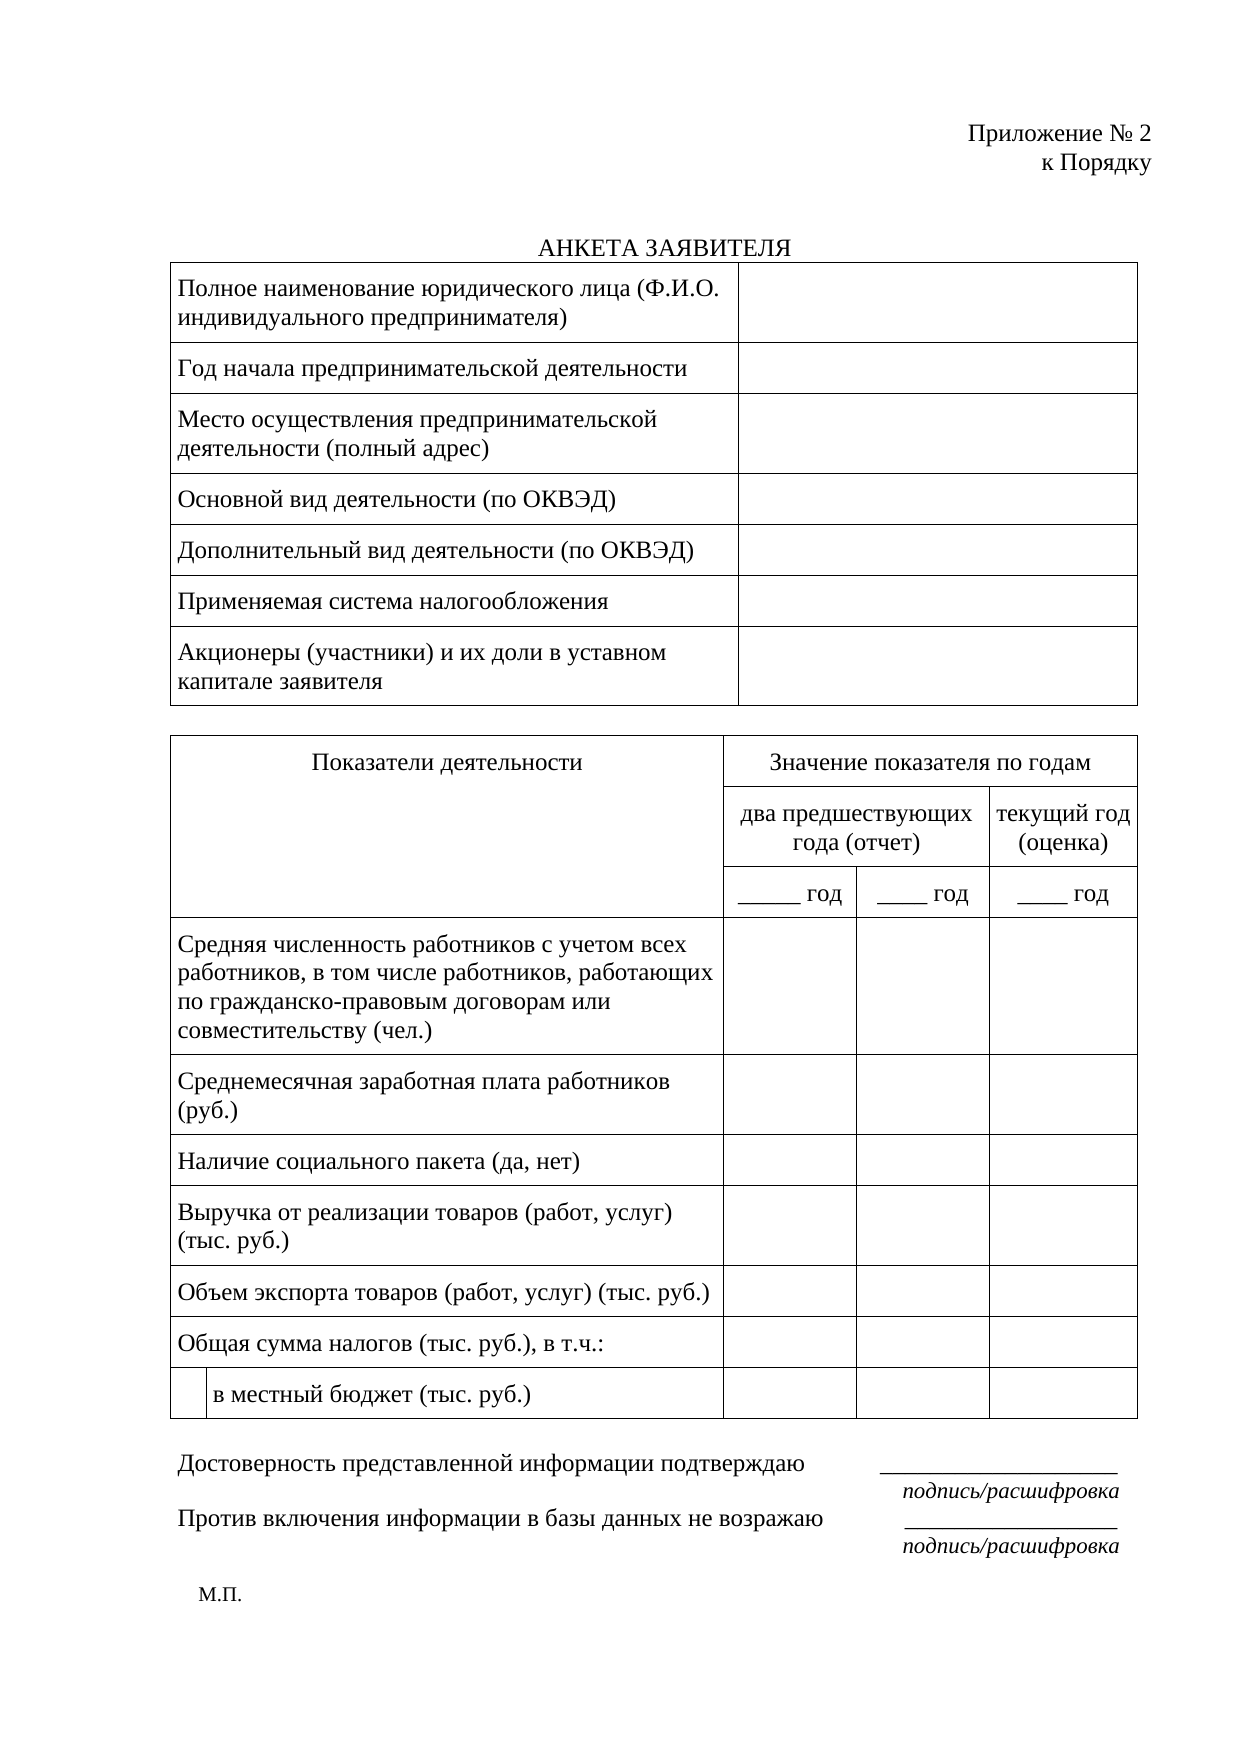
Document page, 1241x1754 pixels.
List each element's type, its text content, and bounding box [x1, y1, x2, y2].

table_cell Объем экспорта товаров (работ, услуг) (тыс. руб.) [171, 1266, 723, 1316]
table_header [739, 263, 1137, 342]
text подпись/расшифровка [177, 1477, 1152, 1503]
table_cell Дополнительный вид деятельности (по ОКВЭД) [171, 525, 738, 574]
table_cell Наличие социального пакета (да, нет) [171, 1135, 723, 1185]
table_cell Общая сумма налогов (тыс. руб.), в т.ч.: [171, 1317, 723, 1367]
table_cell [857, 1055, 989, 1134]
table_header Показатели деятельности [171, 736, 723, 917]
table_header Значение показателя по годам [724, 736, 1137, 786]
text М.П. [177, 1582, 1152, 1606]
table_cell ____ год [990, 867, 1137, 917]
table_cell [724, 1055, 856, 1134]
text Достоверность представленной информации подтверждаю ___________________ [177, 1448, 1152, 1477]
text АНКЕТА ЗАЯВИТЕЛЯ [177, 233, 1152, 262]
table_cell [739, 394, 1137, 472]
table_cell [857, 1368, 989, 1418]
table_cell Среднемесячная заработная плата работников (руб.) [171, 1055, 723, 1134]
table_cell [739, 343, 1137, 393]
text Приложение № 2 [177, 118, 1152, 147]
table_cell [990, 1135, 1137, 1185]
table_cell Акционеры (участники) и их доли в уставном капитале заявителя [171, 627, 738, 705]
table_cell [990, 1368, 1137, 1418]
table_cell Основной вид деятельности (по ОКВЭД) [171, 474, 738, 523]
table_cell [724, 1368, 856, 1418]
table_cell Средняя численность работников с учетом всех работников, в том числе работников, работающих по гражданско-правовым договорам или совместительству (чел.) [171, 918, 723, 1054]
text к Порядку [177, 147, 1152, 176]
table_cell [857, 1186, 989, 1265]
table_cell Выручка от реализации товаров (работ, услуг) (тыс. руб.) [171, 1186, 723, 1265]
table_cell [990, 1317, 1137, 1367]
table_cell два предшествующих года (отчет) [724, 787, 989, 866]
table_cell [739, 627, 1137, 705]
table_cell [724, 918, 856, 1054]
table_cell [990, 1186, 1137, 1265]
table_cell [739, 576, 1137, 626]
table_cell [724, 1186, 856, 1265]
table_cell Применяемая система налогообложения [171, 576, 738, 626]
table_cell [990, 1055, 1137, 1134]
table_cell [739, 525, 1137, 574]
table_cell [724, 1317, 856, 1367]
table_cell в местный бюджет (тыс. руб.) [207, 1368, 723, 1418]
table_cell [739, 474, 1137, 523]
table_cell ____ год [857, 867, 989, 917]
table_cell Место осуществления предпринимательской деятельности (полный адрес) [171, 394, 738, 472]
text Против включения информации в базы данных не возражаю _________________ [177, 1503, 1152, 1532]
table_cell Год начала предпринимательской деятельности [171, 343, 738, 393]
table_cell текущий год (оценка) [990, 787, 1137, 866]
table_cell [990, 1266, 1137, 1316]
table_cell [171, 1368, 206, 1418]
text подпись/расшифровка [177, 1532, 1152, 1558]
table_cell [990, 918, 1137, 1054]
table_cell [857, 1317, 989, 1367]
table_cell [857, 1266, 989, 1316]
table_cell [724, 1266, 856, 1316]
table_cell [724, 1135, 856, 1185]
table_cell [857, 1135, 989, 1185]
table_cell _____ год [724, 867, 856, 917]
table_cell [857, 918, 989, 1054]
table_header Полное наименование юридического лица (Ф.И.О. индивидуального предпринимателя) [171, 263, 738, 342]
